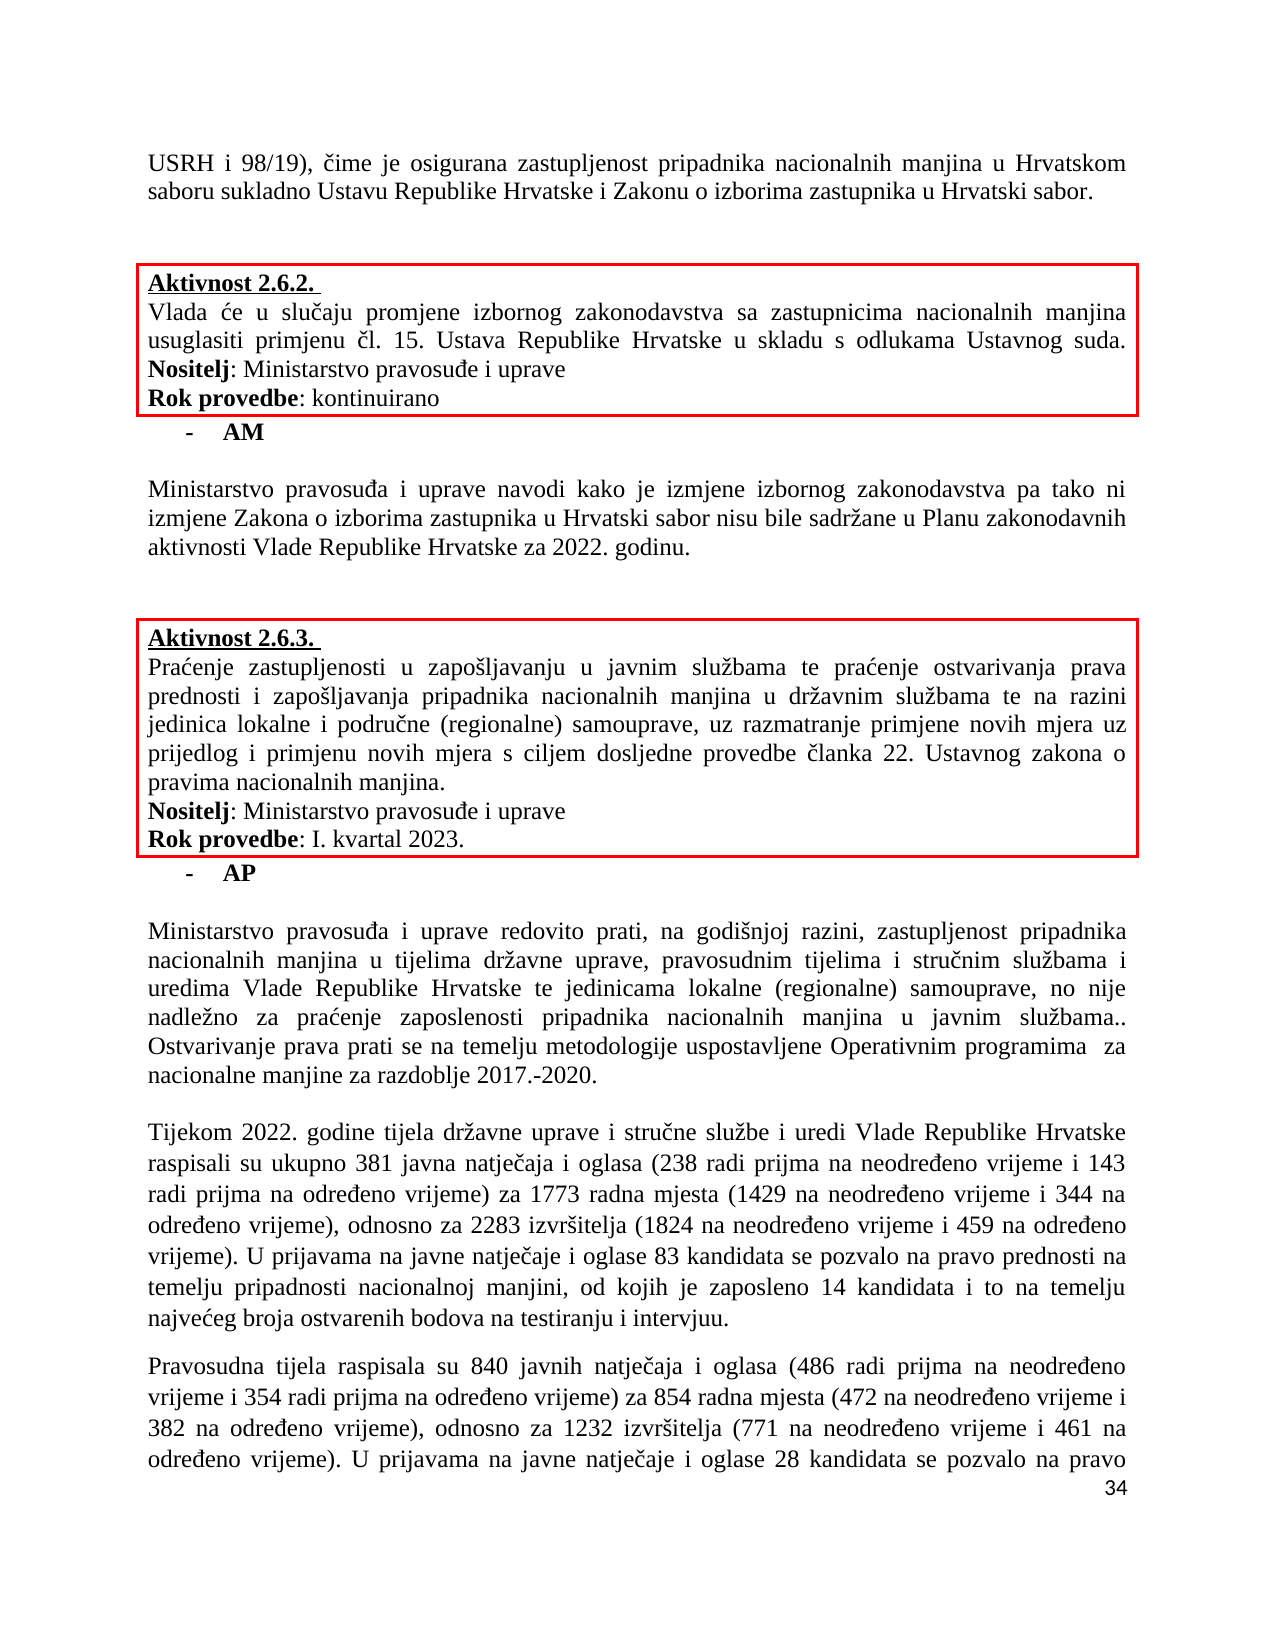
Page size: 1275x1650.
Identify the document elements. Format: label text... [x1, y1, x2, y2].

list AM [185, 417, 1127, 446]
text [148, 148, 1127, 205]
text Aktivnost 2.6.3. [139, 621, 1136, 652]
text Vlada će u slučaju promjene izbornog zakonodavstva sa zastupnicima nacionalnih manjina usuglasiti primjenu čl. 15. Ustava Republike Hrvatske u skladu s odlukama Ustavnog suda. Nositelj: Ministarstvo pravosuđe i uprave [148, 297, 1127, 378]
text Tijekom 2022. godine tijela državne uprave i stručne službe i uredi Vlade Republike Hrvatske raspisali su ukupno 381 javna natječaja i oglasa (238 radi prijma na neodređeno vrijeme i 143 radi prijma na određeno vrijeme) za 1773 radna mjesta (1429 na neodređeno vrijeme i 344 na određeno vrijeme), odnosno za 2283 izvršitelja (1824 na neodređeno vrijeme i 459 na određeno vrijeme). U prijavama na javne natječaje i oglase 83 kandidata se pozvalo na pravo prednosti na temelju pripadnosti nacionalnoj manjini, od kojih je zaposleno 14 kandidata i to na temelju najvećeg broja ostvarenih bodova na testiranju i intervjuu. [148, 1117, 1127, 1332]
text Ministarstvo pravosuđa i uprave navodi kako je izmjene izbornog zakonodavstva pa tako ni izmjene Zakona o izborima zastupnika u Hrvatski sabor nisu bile sadržane u Planu zakonodavnih aktivnosti Vlade Republike Hrvatske za 2022. godinu. [148, 474, 1127, 561]
text Nositelj: Ministarstvo pravosuđe i uprave [148, 796, 1127, 819]
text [148, 1351, 1127, 1473]
text Rok provedbe: I. kvartal 2023. [139, 819, 1136, 855]
text Aktivnost 2.6.2. [139, 266, 1136, 297]
text Ministarstvo pravosuđa i uprave redovito prati, na godišnjoj razini, zastupljenost pripadnika nacionalnih manjina u tijelima državne uprave, pravosudnim tijelima i stručnim službama i uredima Vlade Republike Hrvatske te jedinicama lokalne (regionalne) samouprave, no nije nadležno za praćenje zaposlenosti pripadnika nacionalnih manjina u javnim službama.. Ostvarivanje prava prati se na temelju metodologije uspostavljene Operativnim programima za nacionalne manjine za razdoblje 2017.-2020. [148, 916, 1127, 1088]
list AP [185, 858, 1127, 887]
text Rok provedbe: kontinuirano [139, 378, 1136, 414]
text Praćenje zastupljenosti u zapošljavanju u javnim službama te praćenje ostvarivanja prava prednosti i zapošljavanja pripadnika nacionalnih manjina u državnim službama te na razini jedinica lokalne i područne (regionalne) samouprave, uz razmatranje primjene novih mjera uz prijedlog i primjenu novih mjera s ciljem dosljedne provedbe članka 22. Ustavnog zakona o pravima nacionalnih manjina. [148, 652, 1127, 796]
